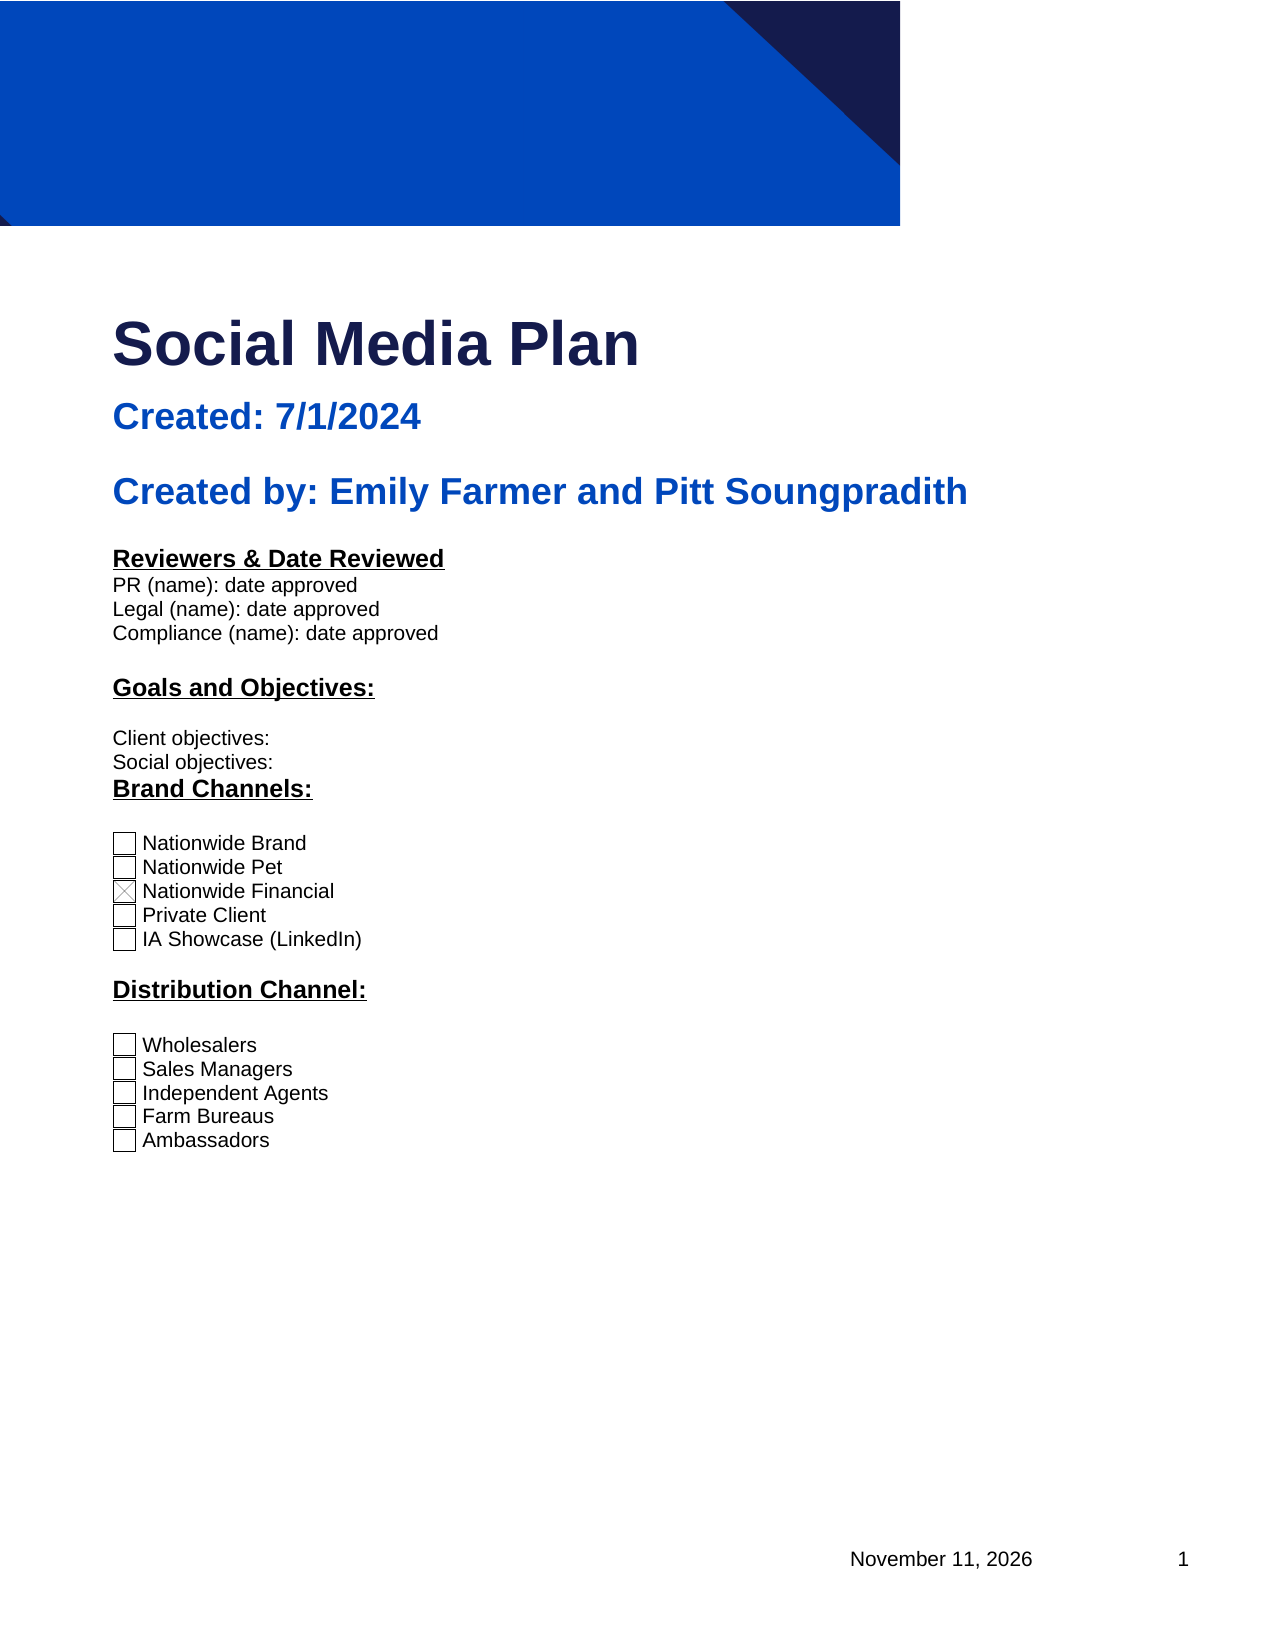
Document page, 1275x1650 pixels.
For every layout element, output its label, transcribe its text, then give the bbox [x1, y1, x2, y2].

list Private Client [112, 903, 600, 927]
list Distribution Channel: [112, 975, 600, 1004]
list Independent Agents [112, 1080, 600, 1104]
list Nationwide Financial [112, 879, 600, 903]
subtitle Created: 7/1/2024 [112, 394, 1162, 438]
subtitle Created by: Emily Farmer and Pitt Soungpradith [112, 469, 1162, 512]
list Nationwide Pet [112, 855, 600, 879]
list Ambassadors [112, 1128, 600, 1152]
list IA Showcase (LinkedIn) [112, 927, 600, 951]
text PR (name): date approved [112, 572, 1162, 596]
text Legal (name): date approved [112, 596, 1162, 620]
list Wholesalers [112, 1032, 600, 1056]
text Compliance (name): date approved [112, 620, 1162, 644]
list Goals and Objectives: [112, 673, 1162, 702]
subtitle Reviewers & Date Reviewed [112, 544, 1162, 572]
picture [0, 1, 901, 226]
list Brand Channels: [112, 774, 600, 802]
list Client objectives: [112, 726, 1162, 750]
list Sales Managers [112, 1056, 600, 1080]
list Farm Bureaus [112, 1104, 600, 1128]
list Nationwide Brand [112, 831, 600, 855]
subtitle Social Media Plan [112, 301, 1162, 382]
list Social objectives: [112, 750, 1162, 774]
